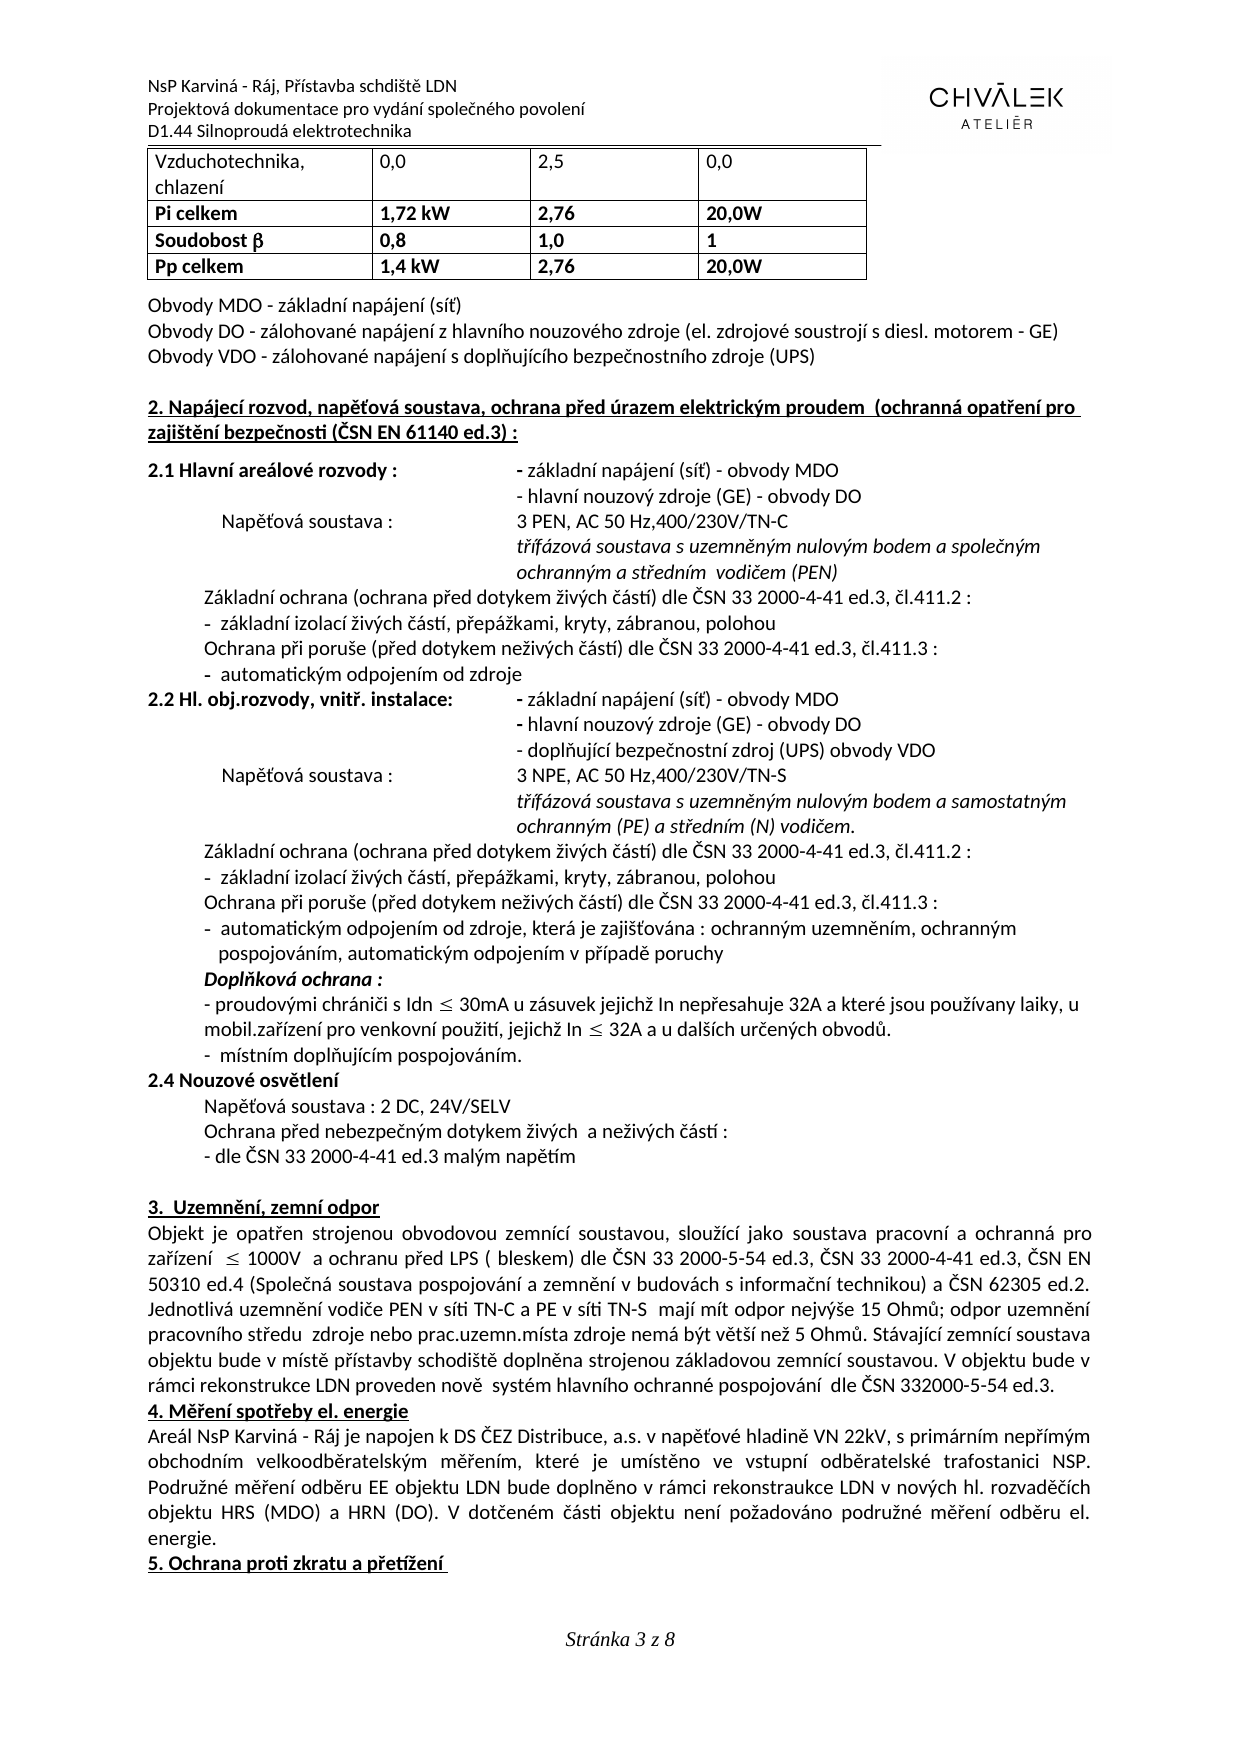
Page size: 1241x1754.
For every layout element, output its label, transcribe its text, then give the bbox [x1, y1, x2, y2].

table_cell Vzduchotechnika, chlazení [148, 149, 372, 199]
table_cell 2,76 [531, 201, 698, 226]
list základní izolací živých částí, přepážkami, kryty, zábranou, polohou [204, 864, 1092, 889]
table_cell Soudobost [148, 227, 372, 252]
list - hlavní nouzový zdroje (GE) - obvody DO [216, 712, 1092, 737]
text 2.2 Hl. obj.rozvody, vnitř. instalace: - základní napájení (síť) - obvody MDO [148, 686, 1092, 712]
text 4. Měření spotřeby el. energie [148, 1398, 1092, 1423]
text Areál NsP Karviná - Ráj je napojen k DS ČEZ Distribuce, a.s. v napěťové hladině VN 22kV, s primárním nepřímým obchodním velkoodběratelským měřením, které je umístěno ve vstupní odběratelské trafostanici NSP. Podružné měření odběru EE objektu LDN bude doplněno v rámci rekonstraukce LDN v nových hl. rozvaděčích objektu HRS (MDO) a HRN (DO). V dotčeném části objektu není požadováno podružné měření odběru el. energie. [148, 1423, 1092, 1550]
list základní izolací živých částí, přepážkami, kryty, zábranou, polohou [204, 610, 1092, 635]
text Obvody MDO - základní napájení (síť) [148, 292, 1092, 318]
text - dle ČSN 33 2000-4-41 ed.3 malým napětím [204, 1144, 1092, 1169]
text Obvody VDO - zálohované napájení s doplňujícího bezpečnostního zdroje (UPS) [148, 343, 1092, 369]
text Ochrana při poruše (před dotykem neživých částí) dle ČSN 33 2000-4-41 ed.3, čl.411.3 : [204, 889, 1092, 915]
table_cell Pp celkem [148, 254, 372, 279]
text Ochrana před nebezpečným dotykem živých a neživých částí : [204, 1118, 1092, 1144]
text - místním doplňujícím pospojováním. [204, 1042, 1092, 1067]
table_cell 1,4 kW [373, 254, 530, 279]
text Objekt je opatřen strojenou obvodovou zemnící soustavou, sloužící jako soustava pracovní a ochranná pro zařízení 1000V a ochranu před LPS ( bleskem) dle ČSN 33 2000-5-54 ed.3, ČSN 33 2000-4-41 ed.3, ČSN EN 50310 ed.4 (Společná soustava pospojování a zemnění v budovách s informační technikou) a ČSN 62305 ed.2. Jednotlivá uzemnění vodiče PEN v síti TN-C a PE v síti TN-S mají mít odpor nejvýše 15 Ohmů; odpor uzemnění pracovního středu zdroje nebo prac.uzemn.místa zdroje nemá být větší než 5 Ohmů. Stávající zemnící soustava objektu bude v místě přístavby schodiště doplněna strojenou základovou zemnící soustavou. V objektu bude v rámci rekonstrukce LDN proveden nově systém hlavního ochranné pospojování dle ČSN 332000-5-54 ed.3. [148, 1220, 1092, 1398]
text - doplňující bezpečnostní zdroj (UPS) obvody VDO [148, 737, 1092, 762]
picture [881, 56, 1112, 154]
text 5. Ochrana proti zkratu a přetížení [148, 1550, 1092, 1576]
text Napěťová soustava : 3 PEN, AC 50 Hz,400/230V/TN-C [189, 508, 1092, 534]
text Ochrana při poruše (před dotykem neživých částí) dle ČSN 33 2000-4-41 ed.3, čl.411.3 : [204, 635, 1092, 661]
table_cell 2,5 [531, 149, 698, 199]
table_cell 1,72 kW [373, 201, 530, 226]
list automatickým odpojením od zdroje [204, 661, 1092, 686]
text - proudovými chrániči s Idn 30mA u zásuvek jejichž In nepřesahuje 32A a které jsou používany laiky, u mobil.zařízení pro venkovní použití, jejichž In 32A a u dalších určených obvodů. [204, 991, 1092, 1042]
table_cell 1,0 [531, 227, 698, 252]
text Doplňková ochrana : [204, 966, 1092, 991]
table_cell 20,0W [699, 201, 866, 226]
text Základní ochrana (ochrana před dotykem živých částí) dle ČSN 33 2000-4-41 ed.3, čl.411.2 : [204, 584, 1092, 610]
text 2.4 Nouzové osvětlení [148, 1067, 1092, 1093]
table_cell 2,76 [531, 254, 698, 279]
table_cell 0,0 [699, 149, 866, 199]
table_cell Pi celkem [148, 201, 372, 226]
table_cell 0,0 [373, 149, 530, 199]
text pospojováním, automatickým odpojením v případě poruchy [148, 940, 1092, 966]
text třífázová soustava s uzemněným nulovým bodem a společným ochranným a středním vodičem (PEN) [189, 534, 1092, 584]
list automatickým odpojením od zdroje, která je zajišťována : ochranným uzemněním, ochranným [204, 915, 1092, 940]
text třífázová soustava s uzemněným nulovým bodem a samostatným ochranným (PE) a středním (N) vodičem. [148, 788, 1092, 839]
text 3. Uzemnění, zemní odpor [148, 1194, 1092, 1220]
text Napěťová soustava : 2 DC, 24V/SELV [204, 1093, 1092, 1118]
text Obvody DO - zálohované napájení z hlavního nouzového zdroje (el. zdrojové soustrojí s diesl. motorem - GE) [148, 318, 1092, 343]
text Napěťová soustava : 3 NPE, AC 50 Hz,400/230V/TN-S [148, 762, 1092, 788]
text - hlavní nouzový zdroje (GE) - obvody DO [148, 483, 1092, 508]
table_cell 1 [699, 227, 866, 252]
text 2.1 Hlavní areálové rozvody : - základní napájení (síť) - obvody MDO [148, 457, 1092, 483]
table_cell 0,8 [373, 227, 530, 252]
table_cell 20,0W [699, 254, 866, 279]
text 2. Napájecí rozvod, napěťová soustava, ochrana před úrazem elektrickým proudem (ochranná opatření pro zajištění bezpečnosti (ČSN EN 61140 ed.3) : [148, 394, 1092, 445]
text Základní ochrana (ochrana před dotykem živých částí) dle ČSN 33 2000-4-41 ed.3, čl.411.2 : [204, 839, 1092, 864]
